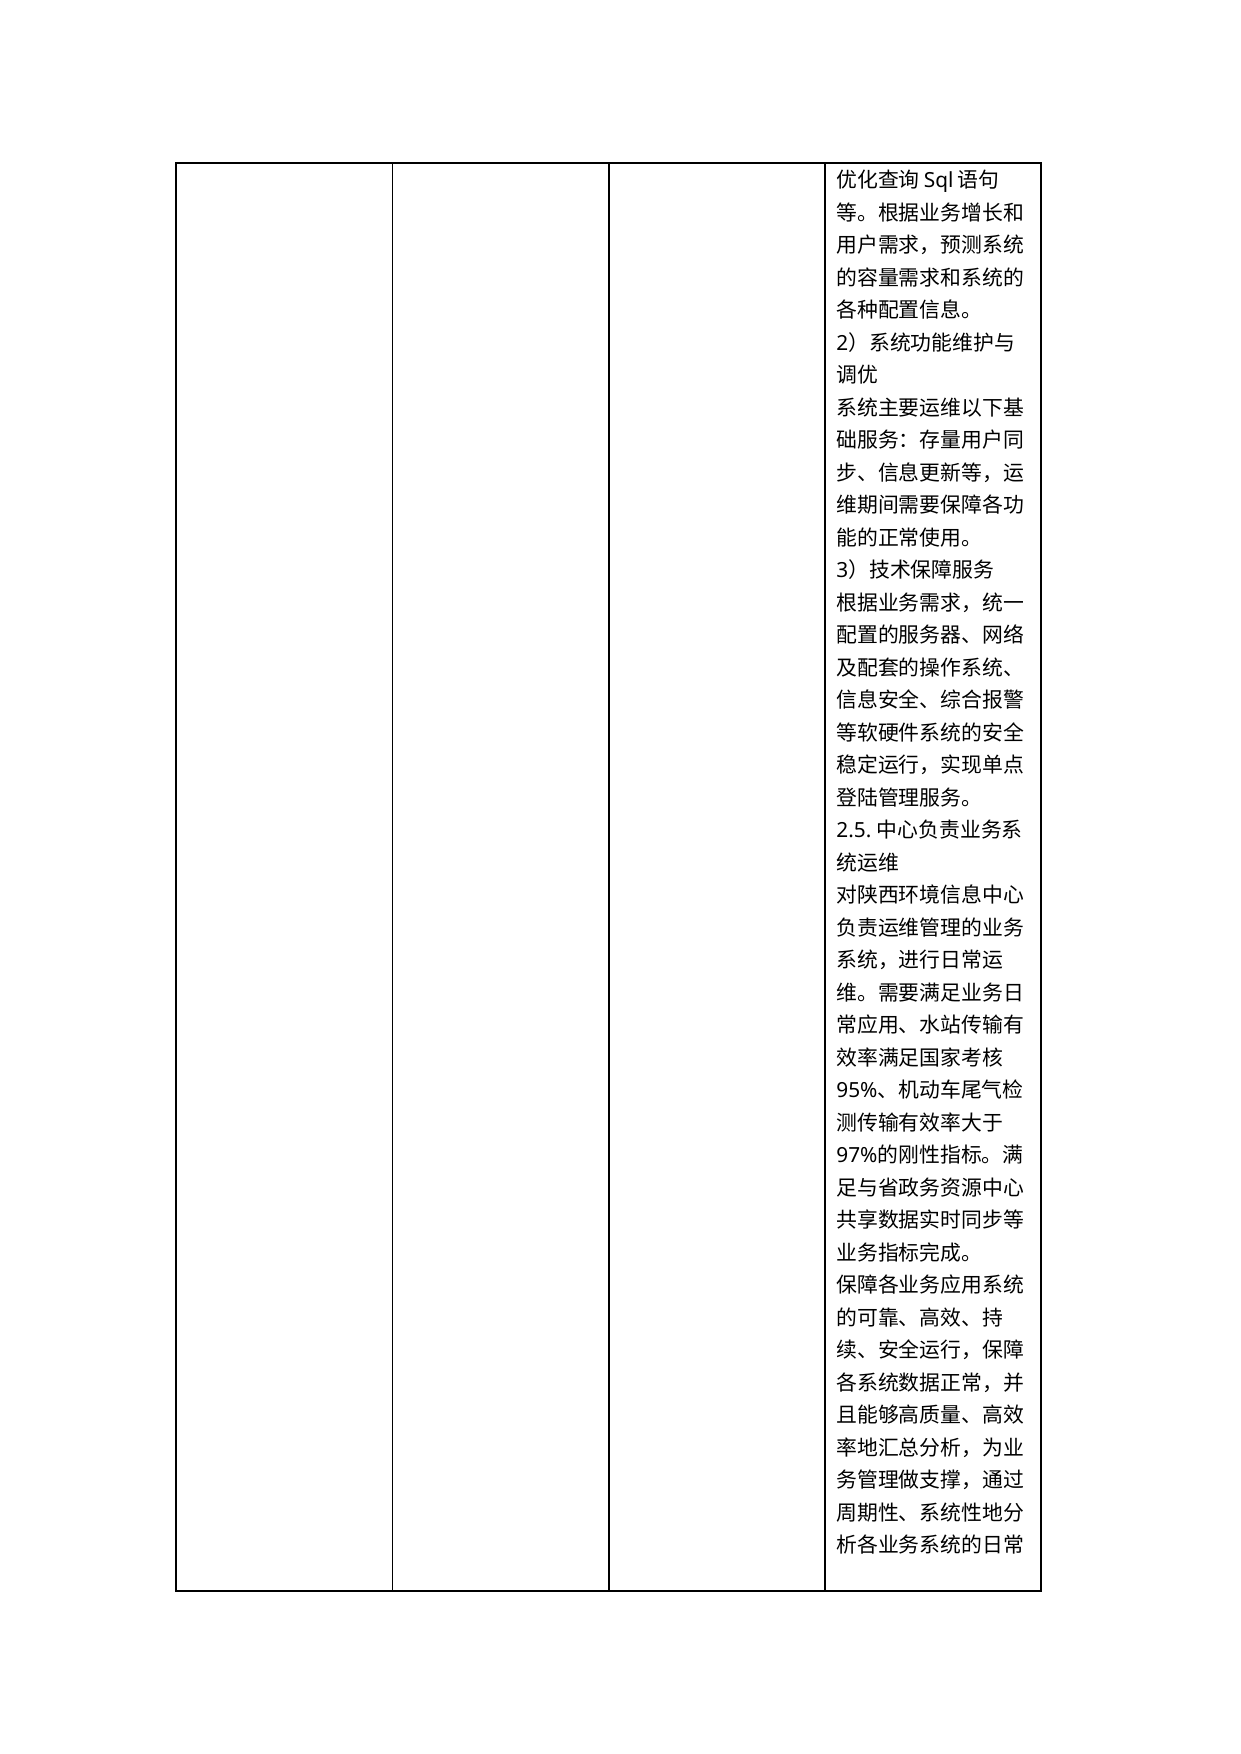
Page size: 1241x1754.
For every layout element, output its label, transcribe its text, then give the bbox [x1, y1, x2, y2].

table_cell 1 [393, 164, 608, 1590]
table_cell [177, 164, 392, 1590]
table_cell [610, 164, 824, 1590]
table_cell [826, 164, 1040, 1590]
